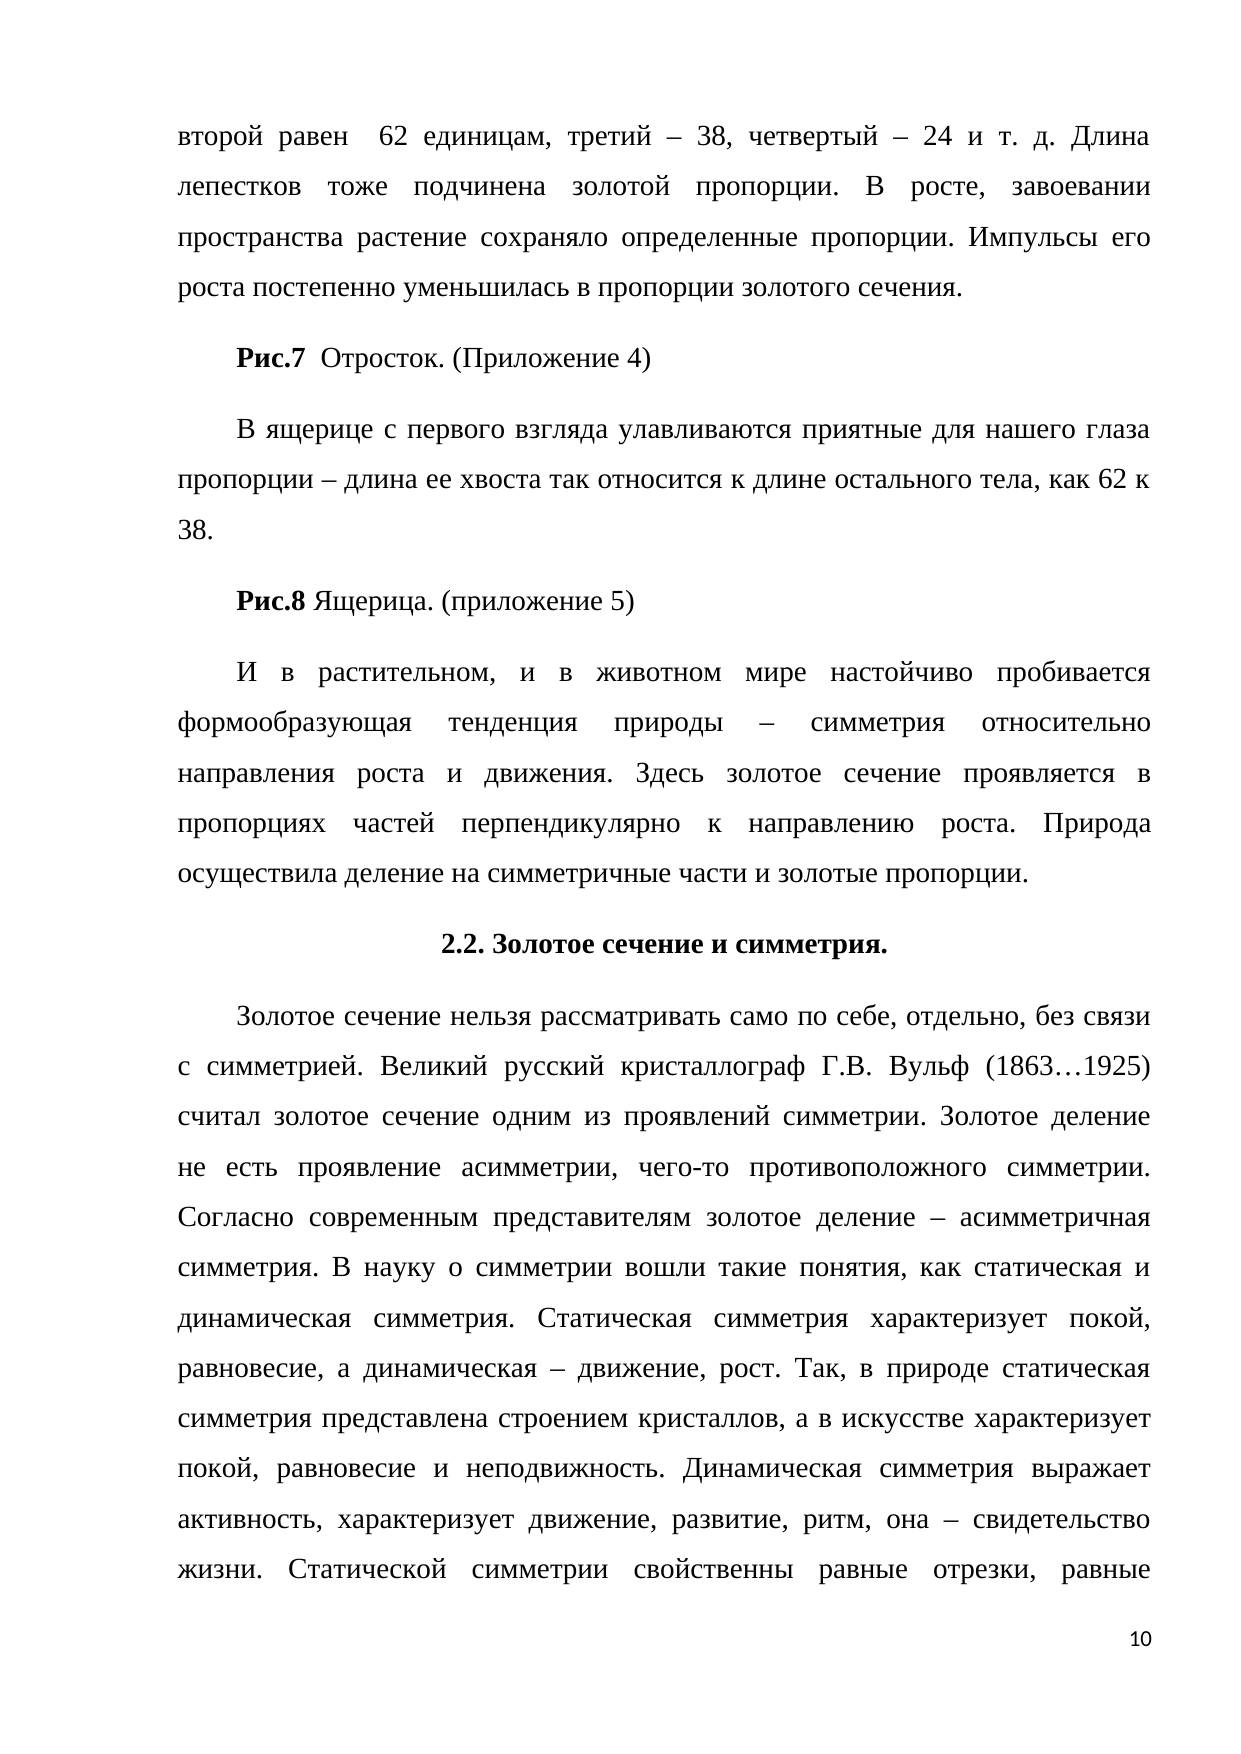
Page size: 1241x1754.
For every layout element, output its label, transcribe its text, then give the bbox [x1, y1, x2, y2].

text Рис.8 Ящерица. (приложение 5) [177, 583, 1152, 617]
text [177, 118, 1152, 303]
text И в растительном, и в животном мире настойчиво пробивается формообразующая тенденция природы – симметрия относительно направления роста и движения. Здесь золотое сечение проявляется в пропорциях частей перпендикулярно к направлению роста. Природа осуществила деление на симметричные части и золотые пропорции. [177, 654, 1152, 889]
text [177, 998, 1152, 1585]
text 2.2. Золотое сечение и симметрия. [177, 927, 1152, 960]
text В ящерице с первого взгляда улавливаются приятные для нашего глаза пропорции – длина ее хвоста так относится к длине остального тела, как 62 к 38. [177, 411, 1152, 546]
text Рис.7 Отросток. (Приложение 4) [177, 340, 1152, 374]
